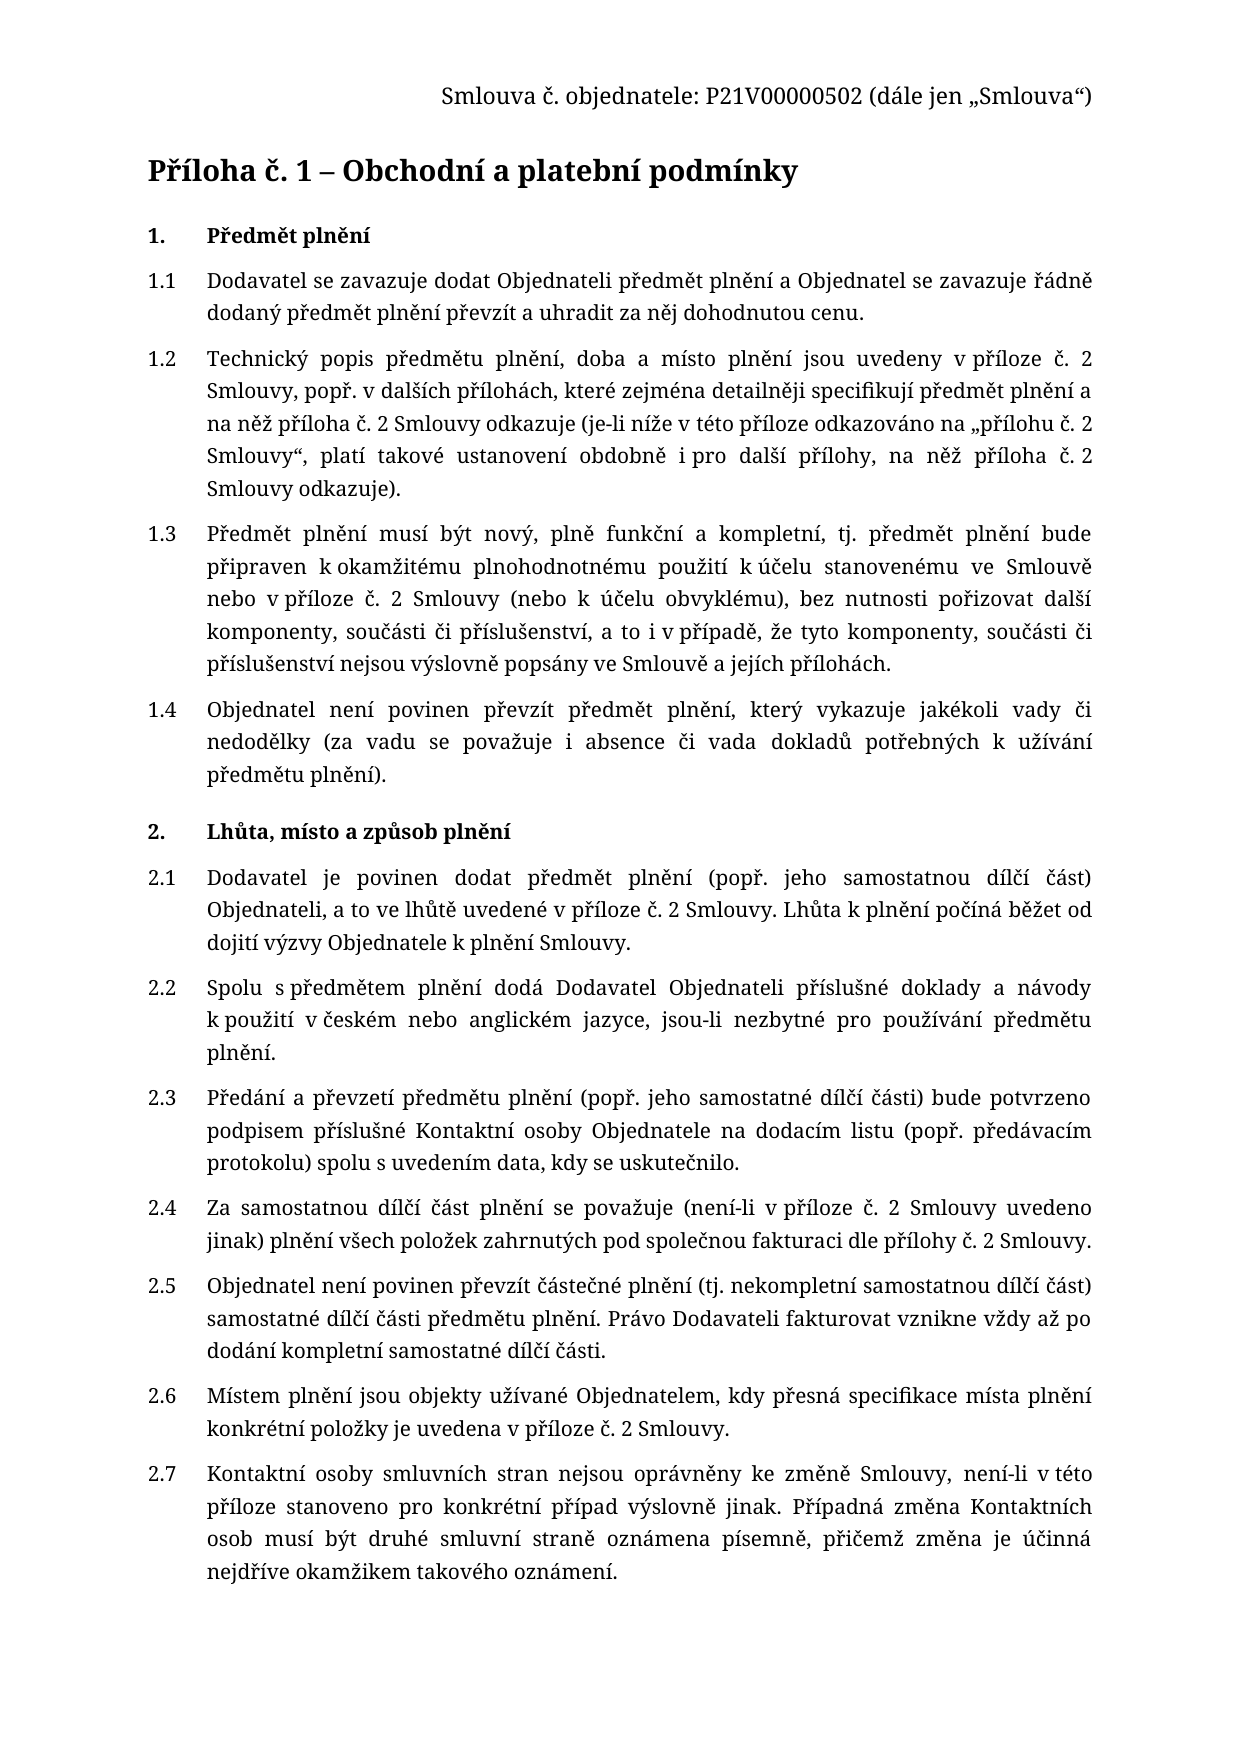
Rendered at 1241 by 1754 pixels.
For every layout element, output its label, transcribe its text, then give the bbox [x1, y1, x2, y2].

list Místem plnění jsou objekty užívané Objednatelem, kdy přesná specifikace místa plnění konkrétní položky je uvedena v příloze č. 2 Smlouvy. [148, 1382, 1093, 1443]
list Dodavatel je povinen dodat předmět plnění (popř. jeho samostatnou dílčí část) Objednateli, a to ve lhůtě uvedené v příloze č. 2 Smlouvy. Lhůta k plnění počíná běžet od dojití výzvy Objednatele k plnění Smlouvy. [148, 863, 1093, 956]
list Za samostatnou dílčí část plnění se považuje (není-li v příloze č. 2 Smlouvy uvedeno jinak) plnění všech položek zahrnutých pod společnou fakturaci dle přílohy č. 2 Smlouvy. [148, 1193, 1093, 1254]
list Předmět plnění musí být nový, plně funkční a kompletní, tj. předmět plnění bude připraven k okamžitému plnohodnotnému použití k účelu stanovenému ve Smlouvě nebo v příloze č. 2 Smlouvy (nebo k účelu obvyklému), bez nutnosti pořizovat další komponenty, součásti či příslušenství, a to i v případě, že tyto komponenty, součásti či příslušenství nejsou výslovně popsány ve Smlouvě a jejích přílohách. [148, 519, 1093, 678]
list Předmět plnění [148, 221, 1093, 249]
list Technický popis předmětu plnění, doba a místo plnění jsou uvedeny v příloze č. 2 Smlouvy, popř. v dalších přílohách, které zejména detailněji specifikují předmět plnění a na něž příloha č. 2 Smlouvy odkazuje (je-li níže v této příloze odkazováno na „přílohu č. 2 Smlouvy“, platí takové ustanovení obdobně i pro další přílohy, na něž příloha č. 2 Smlouvy odkazuje). [148, 344, 1093, 502]
list Objednatel není povinen převzít částečné plnění (tj. nekompletní samostatnou dílčí část) samostatné dílčí části předmětu plnění. Právo Dodavateli fakturovat vznikne vždy až po dodání kompletní samostatné dílčí části. [148, 1271, 1093, 1365]
list Lhůta, místo a způsob plnění [148, 817, 1093, 846]
list Objednatel není povinen převzít předmět plnění, který vykazuje jakékoli vady či nedodělky (za vadu se považuje i absence či vada dokladů potřebných k užívání předmětu plnění). [148, 695, 1093, 788]
text Příloha č. 1 – Obchodní a platební podmínky [148, 150, 1093, 190]
list Předání a převzetí předmětu plnění (popř. jeho samostatné dílčí části) bude potvrzeno podpisem příslušné Kontaktní osoby Objednatele na dodacím listu (popř. předávacím protokolu) spolu s uvedením data, kdy se uskutečnilo. [148, 1083, 1093, 1177]
list Spolu s předmětem plnění dodá Dodavatel Objednateli příslušné doklady a návody k použití v českém nebo anglickém jazyce, jsou-li nezbytné pro používání předmětu plnění. [148, 973, 1093, 1067]
list Dodavatel se zavazuje dodat Objednateli předmět plnění a Objednatel se zavazuje řádně dodaný předmět plnění převzít a uhradit za něj dohodnutou cenu. [148, 266, 1093, 327]
list Kontaktní osoby smluvních stran nejsou oprávněny ke změně Smlouvy, není-li v této příloze stanoveno pro konkrétní případ výslovně jinak. Případná změna Kontaktních osob musí být druhé smluvní straně oznámena písemně, přičemž změna je účinná nejdříve okamžikem takového oznámení. [148, 1459, 1093, 1586]
